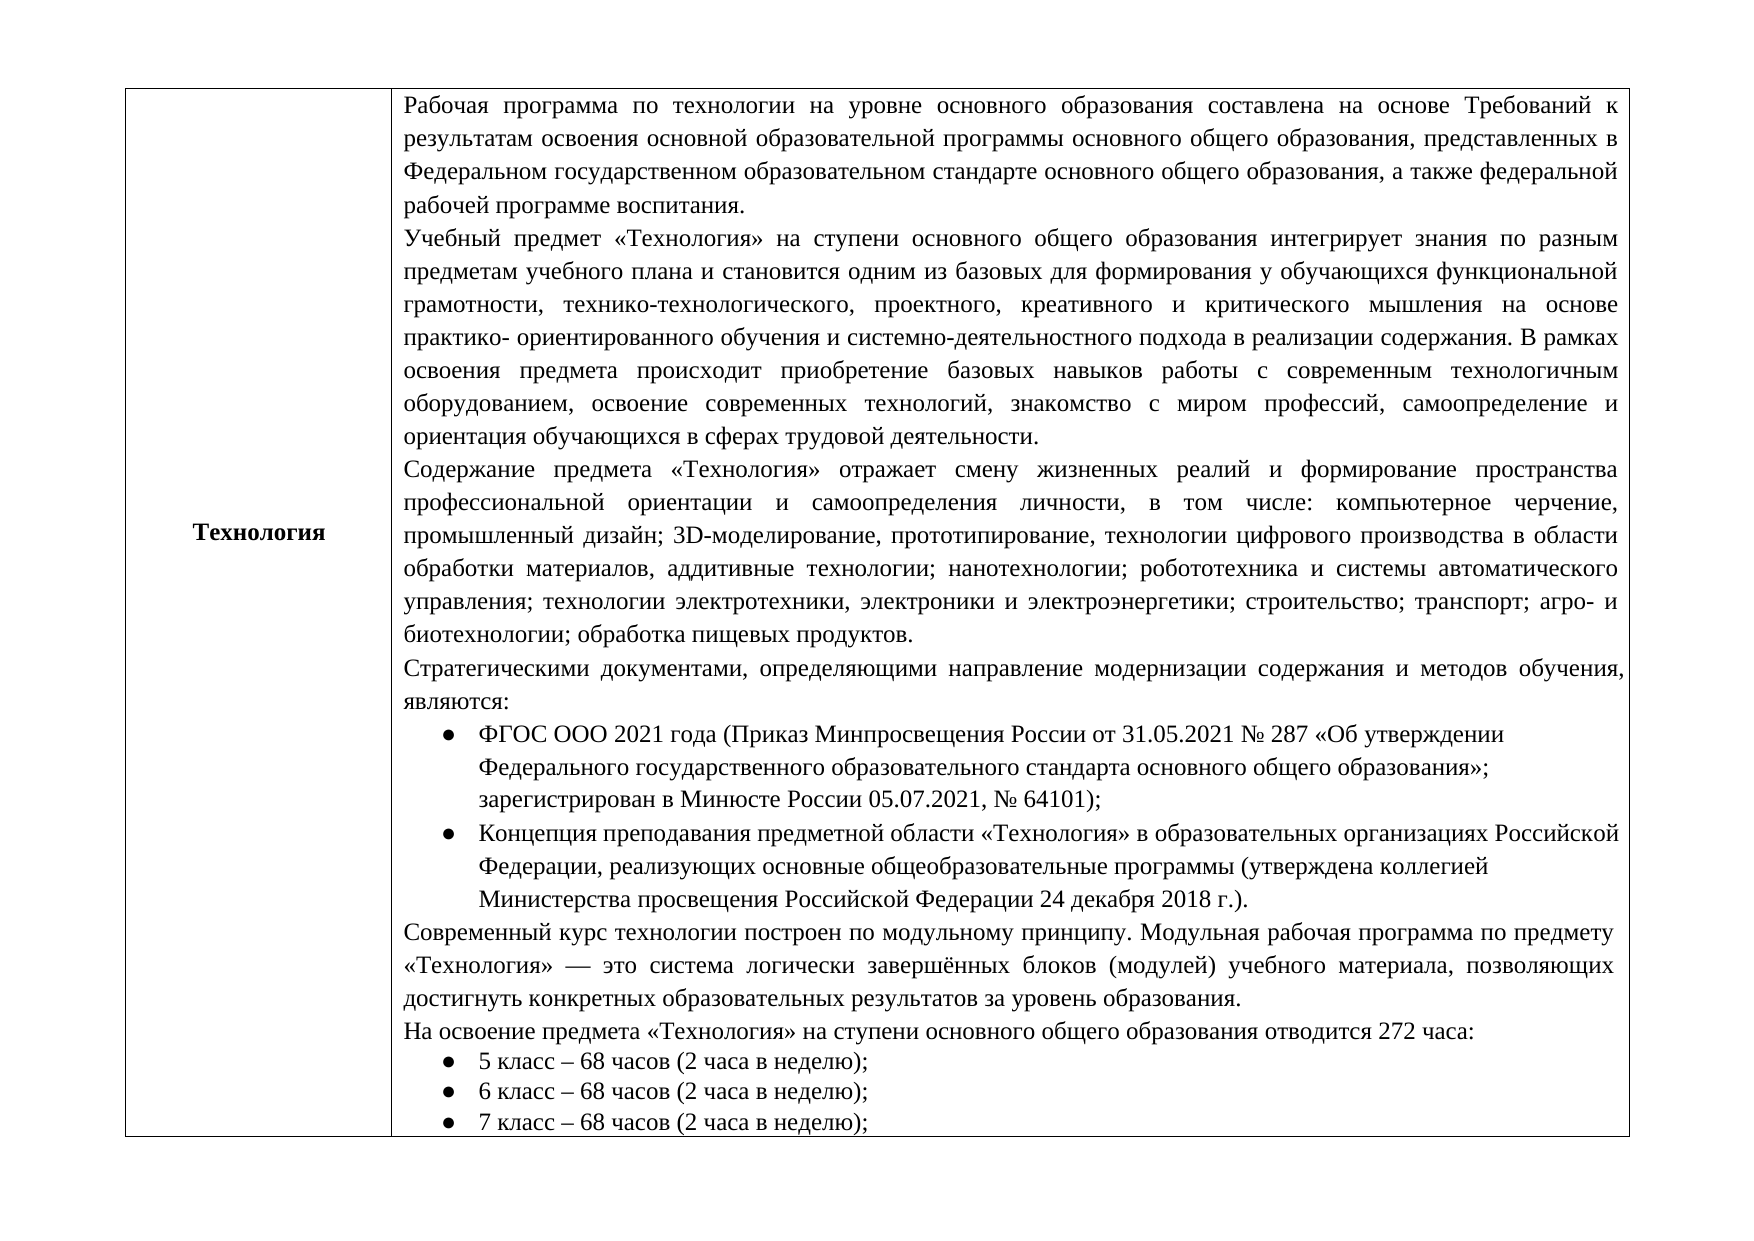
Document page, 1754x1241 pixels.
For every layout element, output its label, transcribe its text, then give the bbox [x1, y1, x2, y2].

table_cell Технология [126, 89, 391, 1136]
